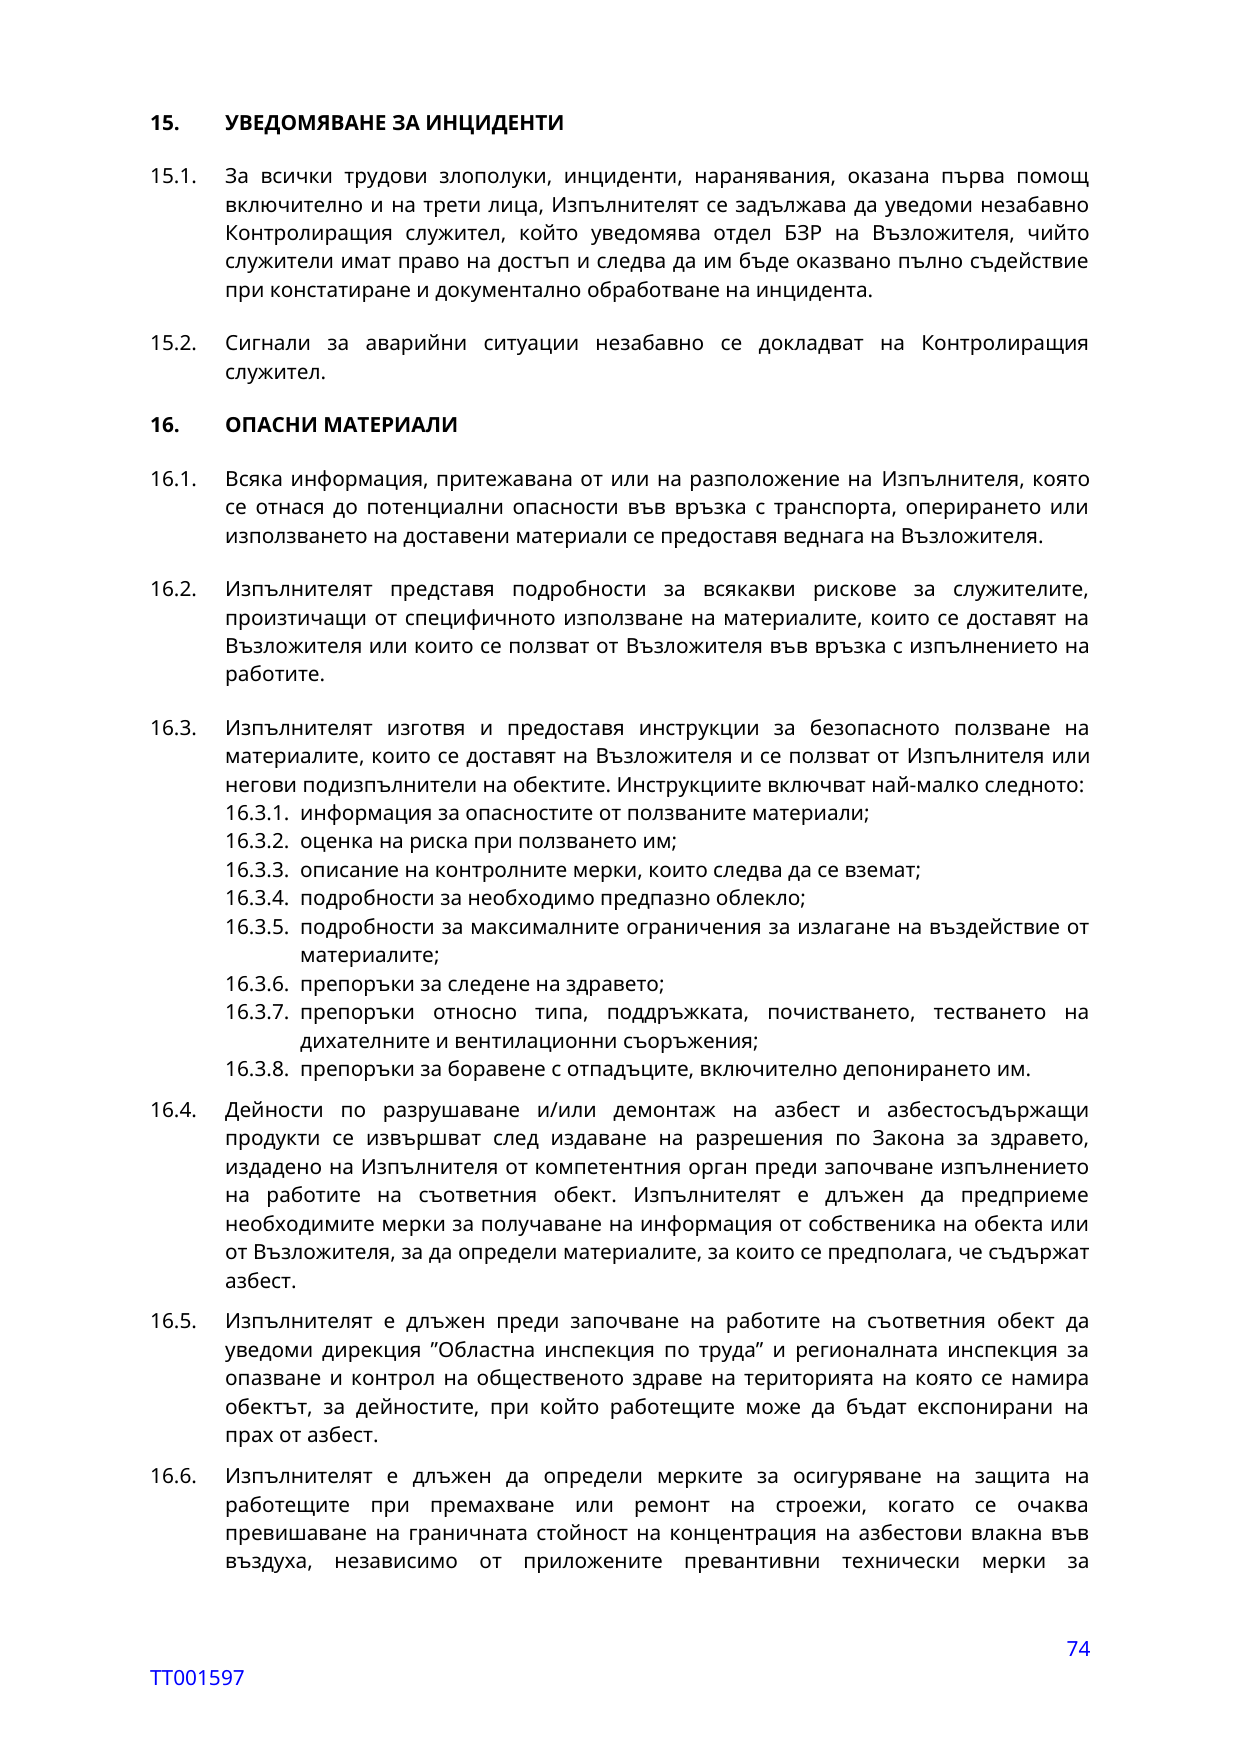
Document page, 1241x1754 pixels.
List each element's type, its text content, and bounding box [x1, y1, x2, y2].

list УВЕДОМЯВАНЕ ЗА ИНЦИДЕНТИ [150, 108, 1090, 136]
list оценка на риска при ползването им; [225, 827, 1090, 855]
list подробности за необходимо предпазно облекло; [225, 883, 1090, 912]
list Изпълнителят е длъжен преди започване на работите на съответния обект да уведоми дирекция ”Областна инспекция по труда” и регионалната инспекция за опазване и контрол на общественото здраве на територията на която се намира обектът, за дейностите, при който работещите може да бъдат експонирани на прах от азбест. [150, 1307, 1090, 1449]
list За всички трудови злополуки, инциденти, наранявания, оказана първа помощ включително и на трети лица, Изпълнителят се задължава да уведоми незабавно Контролиращия служител, който уведомява отдел БЗР на Възложителя, чийто служители имат право на достъп и следва да им бъде оказвано пълно съдействие при констатиране и документално обработване на инцидента. [150, 161, 1090, 303]
list подробности за максималните ограничения за излагане на въздействие от материалите; [225, 912, 1090, 969]
list Сигнали за аварийни ситуации незабавно се докладват на Контролиращия служител. [150, 328, 1090, 385]
list препоръки за боравене с отпадъците, включително депонирането им. [225, 1054, 1090, 1083]
list описание на контролните мерки, които следва да се вземат; [225, 855, 1090, 883]
list препоръки за следене на здравето; [225, 969, 1090, 997]
list препоръки относно типа, поддръжката, почистването, тестването на дихателните и вентилационни съоръжения; [225, 997, 1090, 1054]
list Изпълнителят представя подробности за всякакви рискове за служителите, произтичащи от специфичното използване на материалите, които се доставят на Възложителя или които се ползват от Възложителя във връзка с изпълнението на работите. [150, 574, 1090, 688]
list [150, 1461, 1090, 1575]
list Всяка информация, притежавана от или на разположение на Изпълнителя, която се отнася до потенциални опасности във връзка с транспорта, оперирането или използването на доставени материали се предоставя веднага на Възложителя. [150, 464, 1090, 549]
list информация за опасностите от ползваните материали; [225, 798, 1090, 827]
list Изпълнителят изготвя и предоставя инструкции за безопасното ползване на материалите, които се доставят на Възложителя и се ползват от Изпълнителя или негови подизпълнители на обектите. Инструкциите включват най-малко следното: [150, 713, 1090, 798]
list Дейности по разрушаване и/или демонтаж на азбест и азбестосъдържащи продукти се извършват след издаване на разрешения по Закона за здравето, издадено на Изпълнителя от компетентния орган преди започване изпълнението на работите на съответния обект. Изпълнителят е длъжен да предприеме необходимите мерки за получаване на информация от собственика на обекта или от Възложителя, за да определи материалите, за които се предполага, че съдържат азбест. [150, 1095, 1090, 1294]
list ОПАСНИ МАТЕРИАЛИ [150, 410, 1090, 439]
